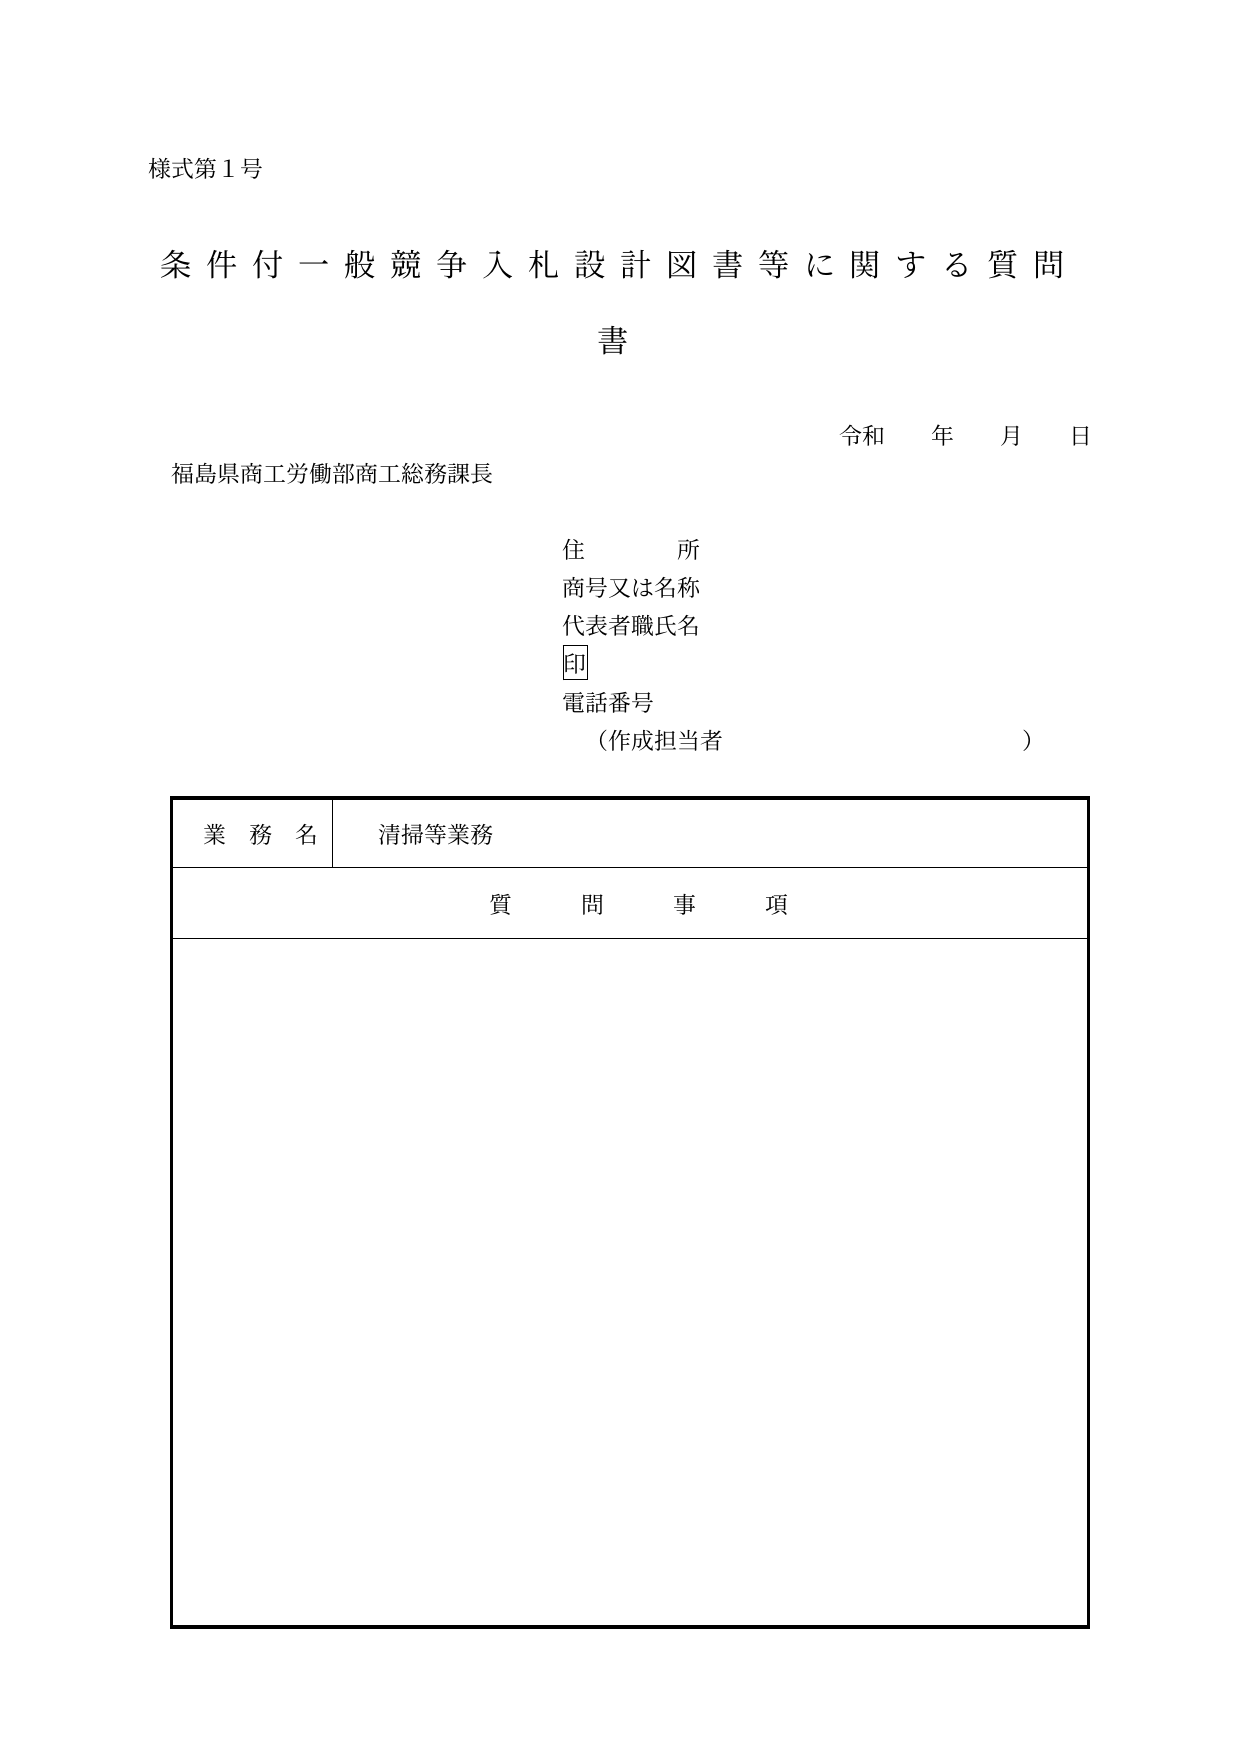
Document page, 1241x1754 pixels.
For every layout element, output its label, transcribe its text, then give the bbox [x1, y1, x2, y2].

text 令和 年 月 日 [148, 415, 1092, 453]
text 条件付一般競争入札設計図書等に関する質問書 [148, 224, 1092, 377]
text 様式第１号 [148, 148, 1092, 186]
table_header 業 務 名 [173, 800, 332, 867]
table_header 清掃等業務 [333, 800, 1087, 867]
text 代表者職氏名 印 [540, 606, 1092, 682]
text （作成担当者 ） [540, 720, 1092, 758]
table_cell 質 問 事 項 [173, 868, 1087, 938]
text 電話番号 [540, 682, 1092, 720]
text 福島県商工労働部商工総務課長 [148, 453, 1092, 491]
table_cell [173, 939, 1087, 1625]
text 商号又は名称 [540, 568, 1092, 606]
text 住 所 [540, 529, 1092, 568]
